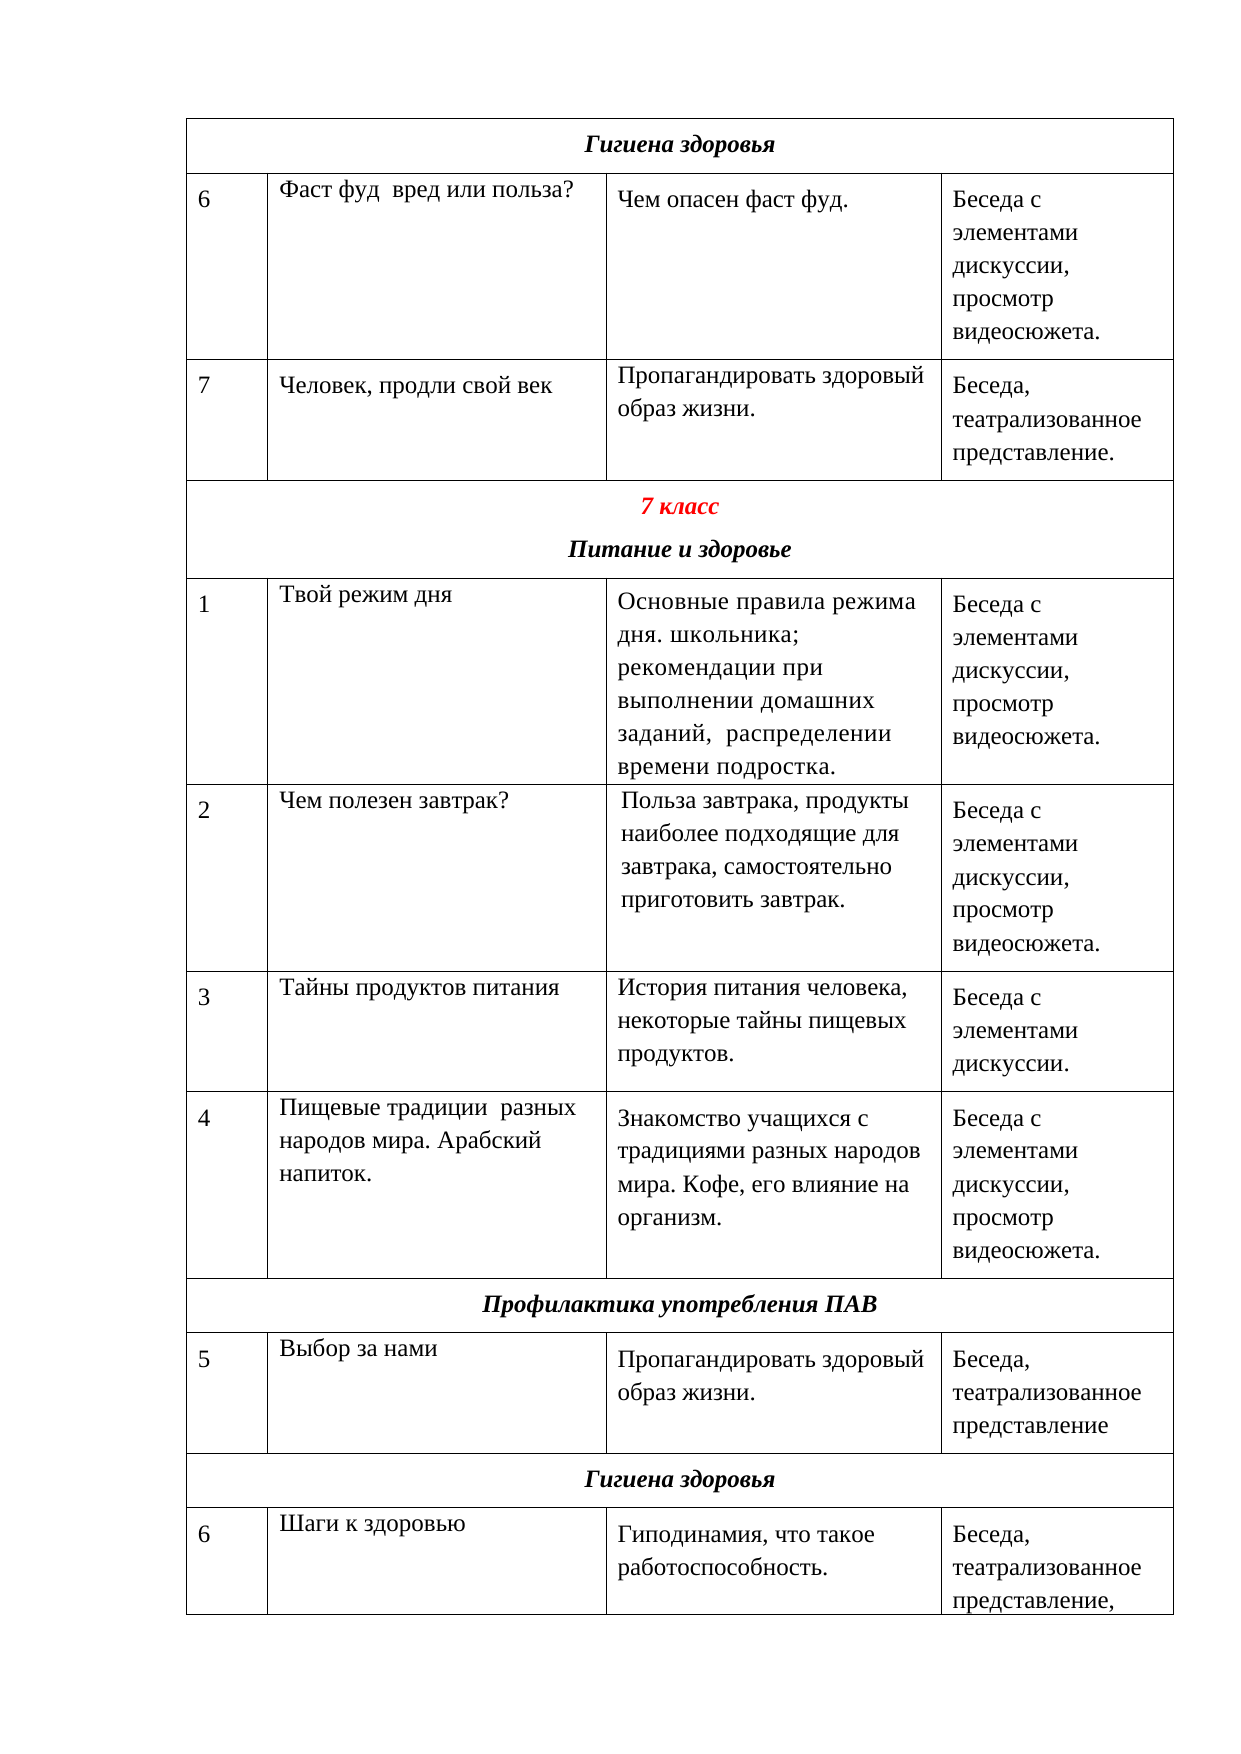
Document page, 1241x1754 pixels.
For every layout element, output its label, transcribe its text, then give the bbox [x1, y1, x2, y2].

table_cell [942, 1508, 1173, 1613]
table_cell 7 класс Питание и здоровье [187, 481, 1173, 578]
table_cell Беседа с элементами дискуссии. [942, 972, 1173, 1091]
table_cell Чем опасен фаст фуд. [607, 174, 941, 359]
table_cell Человек, продли свой век [268, 360, 606, 480]
table_cell 7 [187, 360, 267, 480]
table_cell Пищевые традиции разных народов мира. Арабский напиток. [268, 1092, 606, 1278]
table_cell Пропагандировать здоровый образ жизни. [607, 1333, 941, 1453]
table_cell 1 [187, 579, 267, 784]
table_cell Беседа с элементами дискуссии, просмотр видеосюжета. [942, 579, 1173, 784]
table_cell История питания человека, некоторые тайны пищевых продуктов. [607, 972, 941, 1091]
table_cell 4 [187, 1092, 267, 1278]
table_cell Беседа, театрализованное представление [942, 1333, 1173, 1453]
table_cell Беседа с элементами дискуссии, просмотр видеосюжета. [942, 785, 1173, 971]
table_cell 6 [187, 1508, 267, 1613]
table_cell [607, 1508, 941, 1613]
table_cell 2 [187, 785, 267, 971]
table_cell Знакомство учащихся с традициями разных народов мира. Кофе, его влияние на организм. [607, 1092, 941, 1278]
table_cell Тайны продуктов питания [268, 972, 606, 1091]
table_cell Беседа с элементами дискуссии, просмотр видеосюжета. [942, 1092, 1173, 1278]
table_cell Выбор за нами [268, 1333, 606, 1453]
table_cell Беседа с элементами дискуссии, просмотр видеосюжета. [942, 174, 1173, 359]
table_cell Гигиена здоровья [187, 1454, 1173, 1507]
table_cell Польза завтрака, продукты наиболее подходящие для завтрака, самостоятельно приготовить завтрак. [607, 785, 941, 971]
table_cell Шаги к здоровью [268, 1508, 606, 1613]
table_cell Профилактика употребления ПАВ [187, 1279, 1173, 1332]
table_cell Гигиена здоровья [187, 119, 1173, 173]
table_cell Фаст фуд вред или польза? [268, 174, 606, 359]
table_cell Чем полезен завтрак? [268, 785, 606, 971]
table_cell Пропагандировать здоровый образ жизни. [607, 360, 941, 480]
table_cell 5 [187, 1333, 267, 1453]
table_cell Твой режим дня [268, 579, 606, 784]
table_cell Беседа, театрализованное представление. [942, 360, 1173, 480]
table_cell Основные правила режима дня. школьника; рекомендации при выполнении домашних заданий, распределении времени подростка. [607, 579, 941, 784]
table_cell 3 [187, 972, 267, 1091]
table_cell 6 [187, 174, 267, 359]
